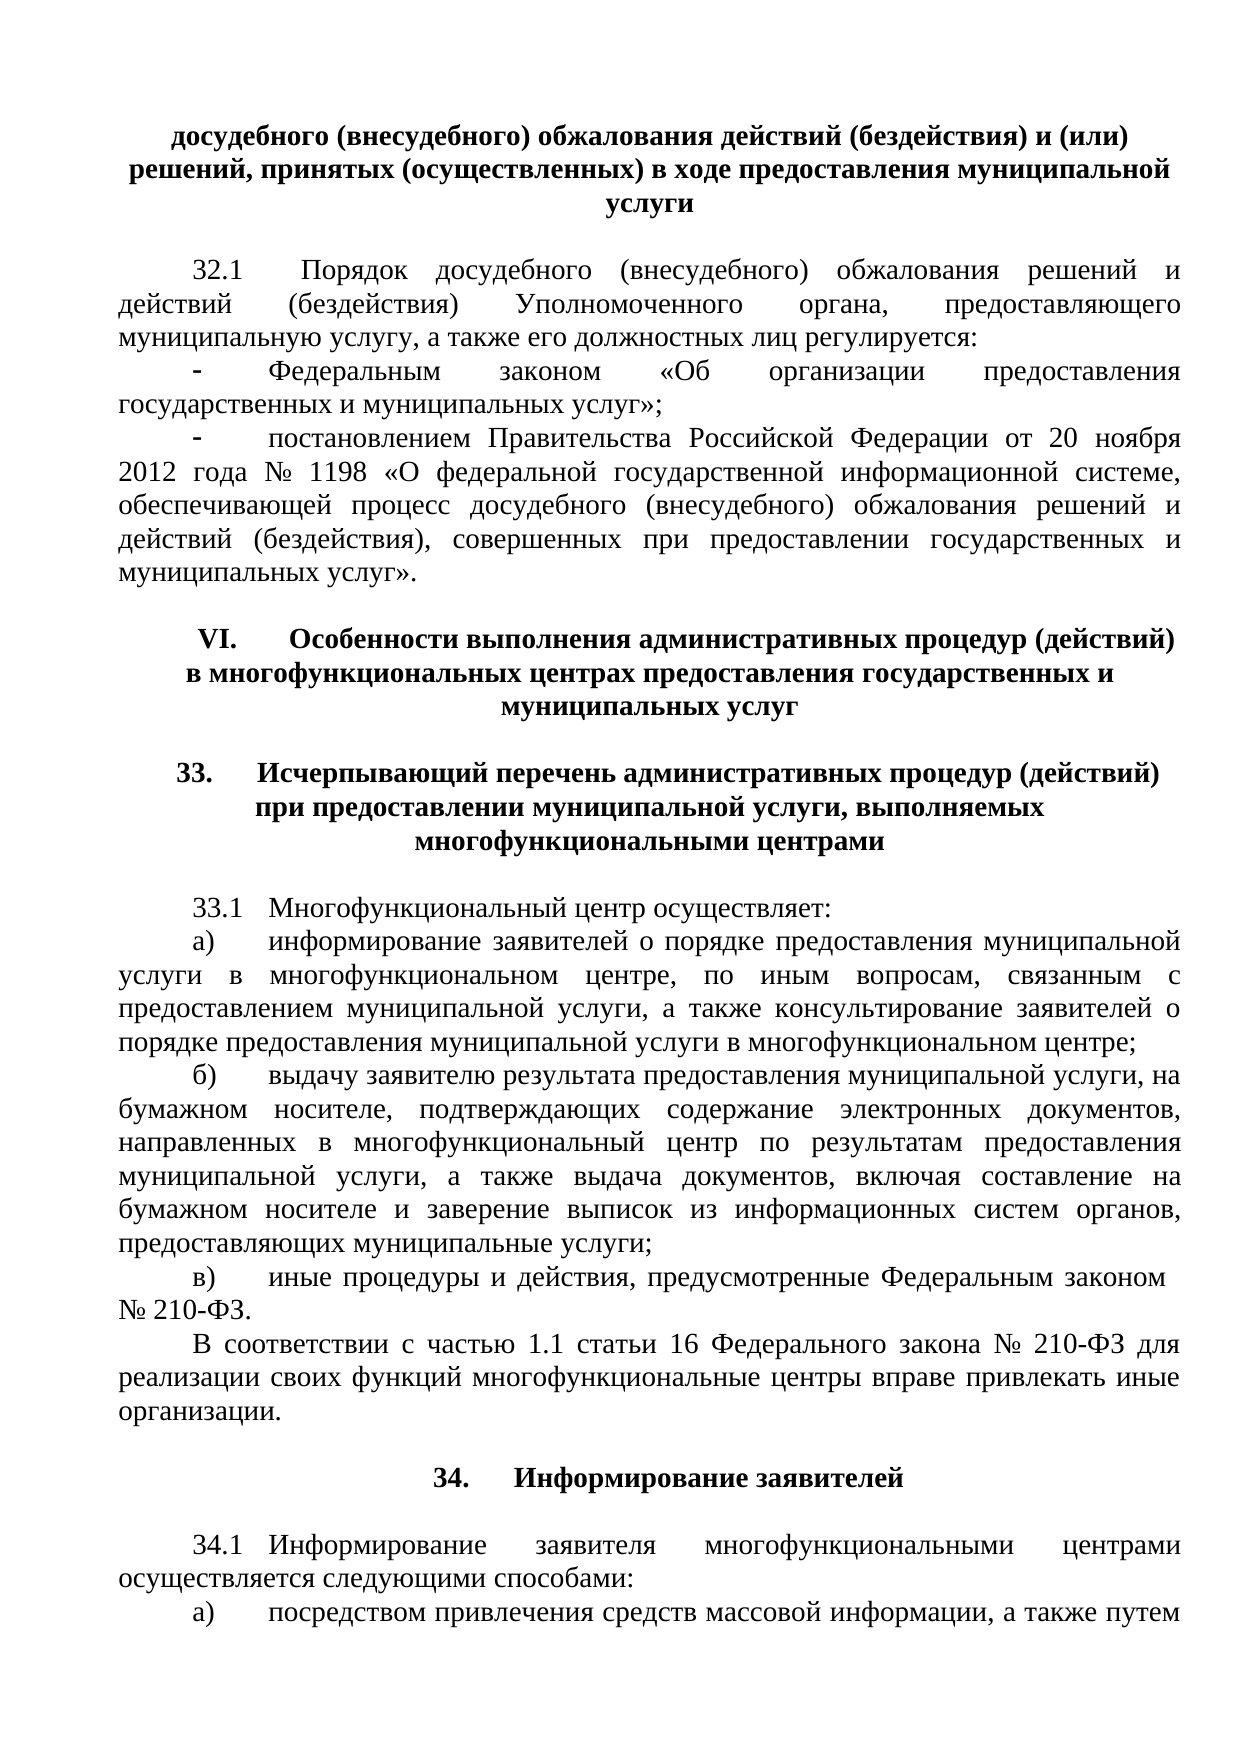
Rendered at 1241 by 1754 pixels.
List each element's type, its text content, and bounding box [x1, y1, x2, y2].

list Информирование заявителя многофункциональными центрами осуществляется следующими способами: [118, 1527, 1181, 1594]
list выдачу заявителю результата предоставления муниципальной услуги, на бумажном носителе, подтверждающих содержание электронных документов, направленных в многофункциональный центр по результатам предоставления муниципальной услуги, а также выдача документов, включая составление на бумажном носителе и заверение выписок из информационных систем органов, предоставляющих муниципальные услуги; [118, 1057, 1181, 1259]
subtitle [118, 118, 1181, 219]
list информирование заявителей о порядке предоставления муниципальной услуги в многофункциональном центре, по иным вопросам, связанным с предоставлением муниципальной услуги, а также консультирование заявителей о порядке предоставления муниципальной услуги в многофункциональном центре; [118, 923, 1181, 1057]
list Многофункциональный центр осуществляет: [118, 890, 1181, 923]
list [118, 1594, 1181, 1628]
list иные процедуры и действия, предусмотренные Федеральным законом № 210-ФЗ. [118, 1259, 1181, 1326]
list Федеральным законом «Об организации предоставления государственных и муниципальных услуг»; [118, 353, 1181, 420]
subtitle Исчерпывающий перечень административных процедур (действий) при предоставлении муниципальной услуги, выполняемых многофункциональными центрами [118, 756, 1181, 856]
text В соответствии с частью 1.1 статьи 16 Федерального закона № 210-ФЗ для реализации своих функций многофункциональные центры вправе привлекать иные организации. [118, 1326, 1181, 1426]
subtitle Информирование заявителей [118, 1460, 1181, 1493]
subtitle Особенности выполнения административных процедур (действий) в многофункциональных центрах предоставления государственных и муниципальных услуг [118, 621, 1181, 722]
list постановлением Правительства Российской Федерации от 20 ноября 2012 года № 1198 «О федеральной государственной информационной системе, обеспечивающей процесс досудебного (внесудебного) обжалования решений и действий (бездействия), совершенных при предоставлении государственных и муниципальных услуг». [118, 420, 1181, 588]
list Порядок досудебного (внесудебного) обжалования решений и действий (бездействия) Уполномоченного органа, предоставляющего муниципальную услугу, а также его должностных лиц регулируется: [118, 252, 1181, 353]
